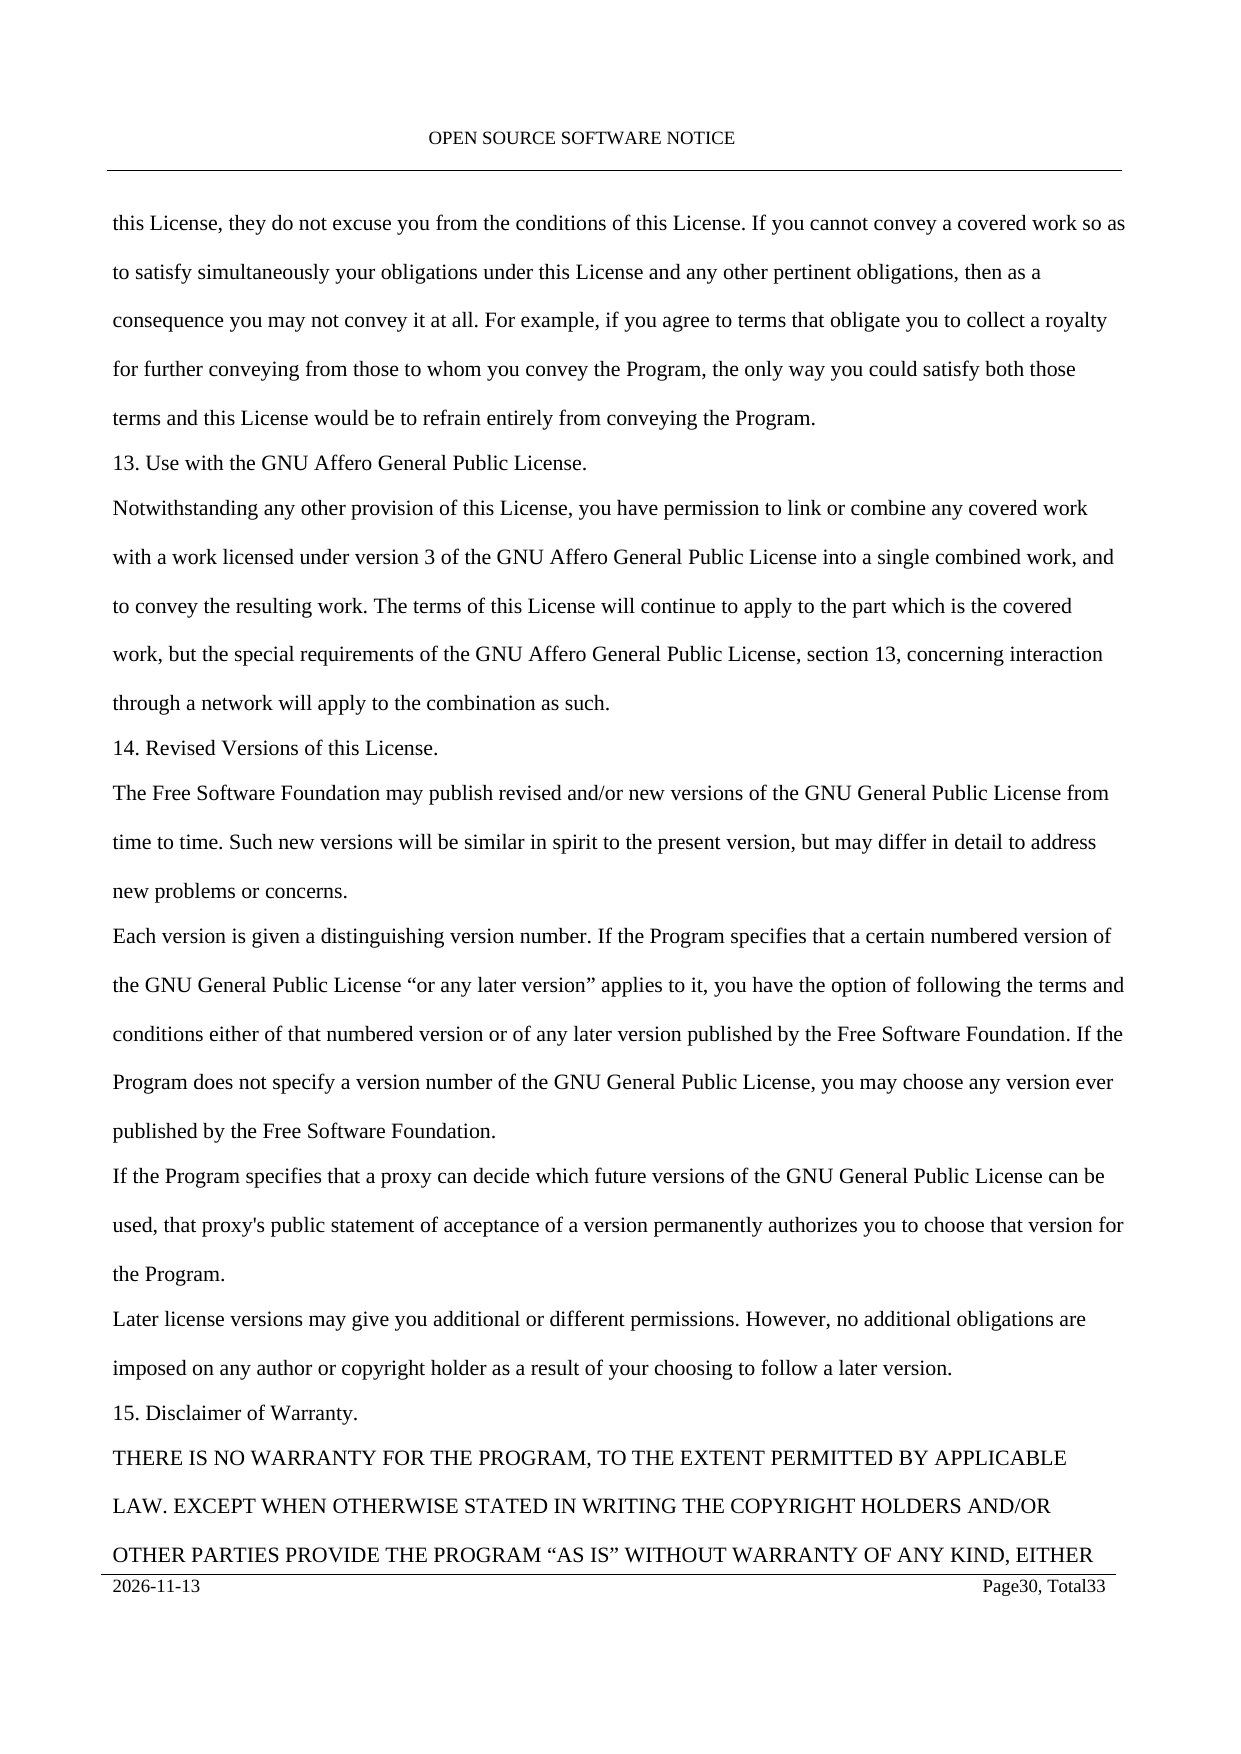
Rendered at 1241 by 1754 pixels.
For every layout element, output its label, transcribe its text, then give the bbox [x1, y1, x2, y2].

text If the Program specifies that a proxy can decide which future versions of the GNU General Public License can be used, that proxy's public statement of acceptance of a version permanently authorizes you to choose that version for the Program. [112, 1159, 1128, 1289]
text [112, 206, 1128, 434]
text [112, 1441, 1128, 1571]
text 13. Use with the GNU Affero General Public License. [112, 446, 1128, 479]
text Later license versions may give you additional or different permissions. However, no additional obligations are imposed on any author or copyright holder as a result of your choosing to follow a later version. [112, 1302, 1128, 1383]
text 14. Revised Versions of this License. [112, 732, 1128, 764]
text The Free Software Foundation may publish revised and/or new versions of the GNU General Public License from time to time. Such new versions will be similar in spirit to the present version, but may differ in detail to address new problems or concerns. [112, 777, 1128, 907]
text 15. Disclaimer of Warranty. [112, 1396, 1128, 1428]
text Each version is given a distinguishing version number. If the Program specifies that a certain numbered version of the GNU General Public License “or any later version” applies to it, you have the option of following the terms and conditions either of that numbered version or of any later version published by the Free Software Foundation. If the Program does not specify a version number of the GNU General Public License, you may choose any version ever published by the Free Software Foundation. [112, 919, 1128, 1147]
text Notwithstanding any other provision of this License, you have permission to link or combine any covered work with a work licensed under version 3 of the GNU Affero General Public License into a single combined work, and to convey the resulting work. The terms of this License will continue to apply to the part which is the covered work, but the special requirements of the GNU Affero General Public License, section 13, concerning interaction through a network will apply to the combination as such. [112, 492, 1128, 719]
